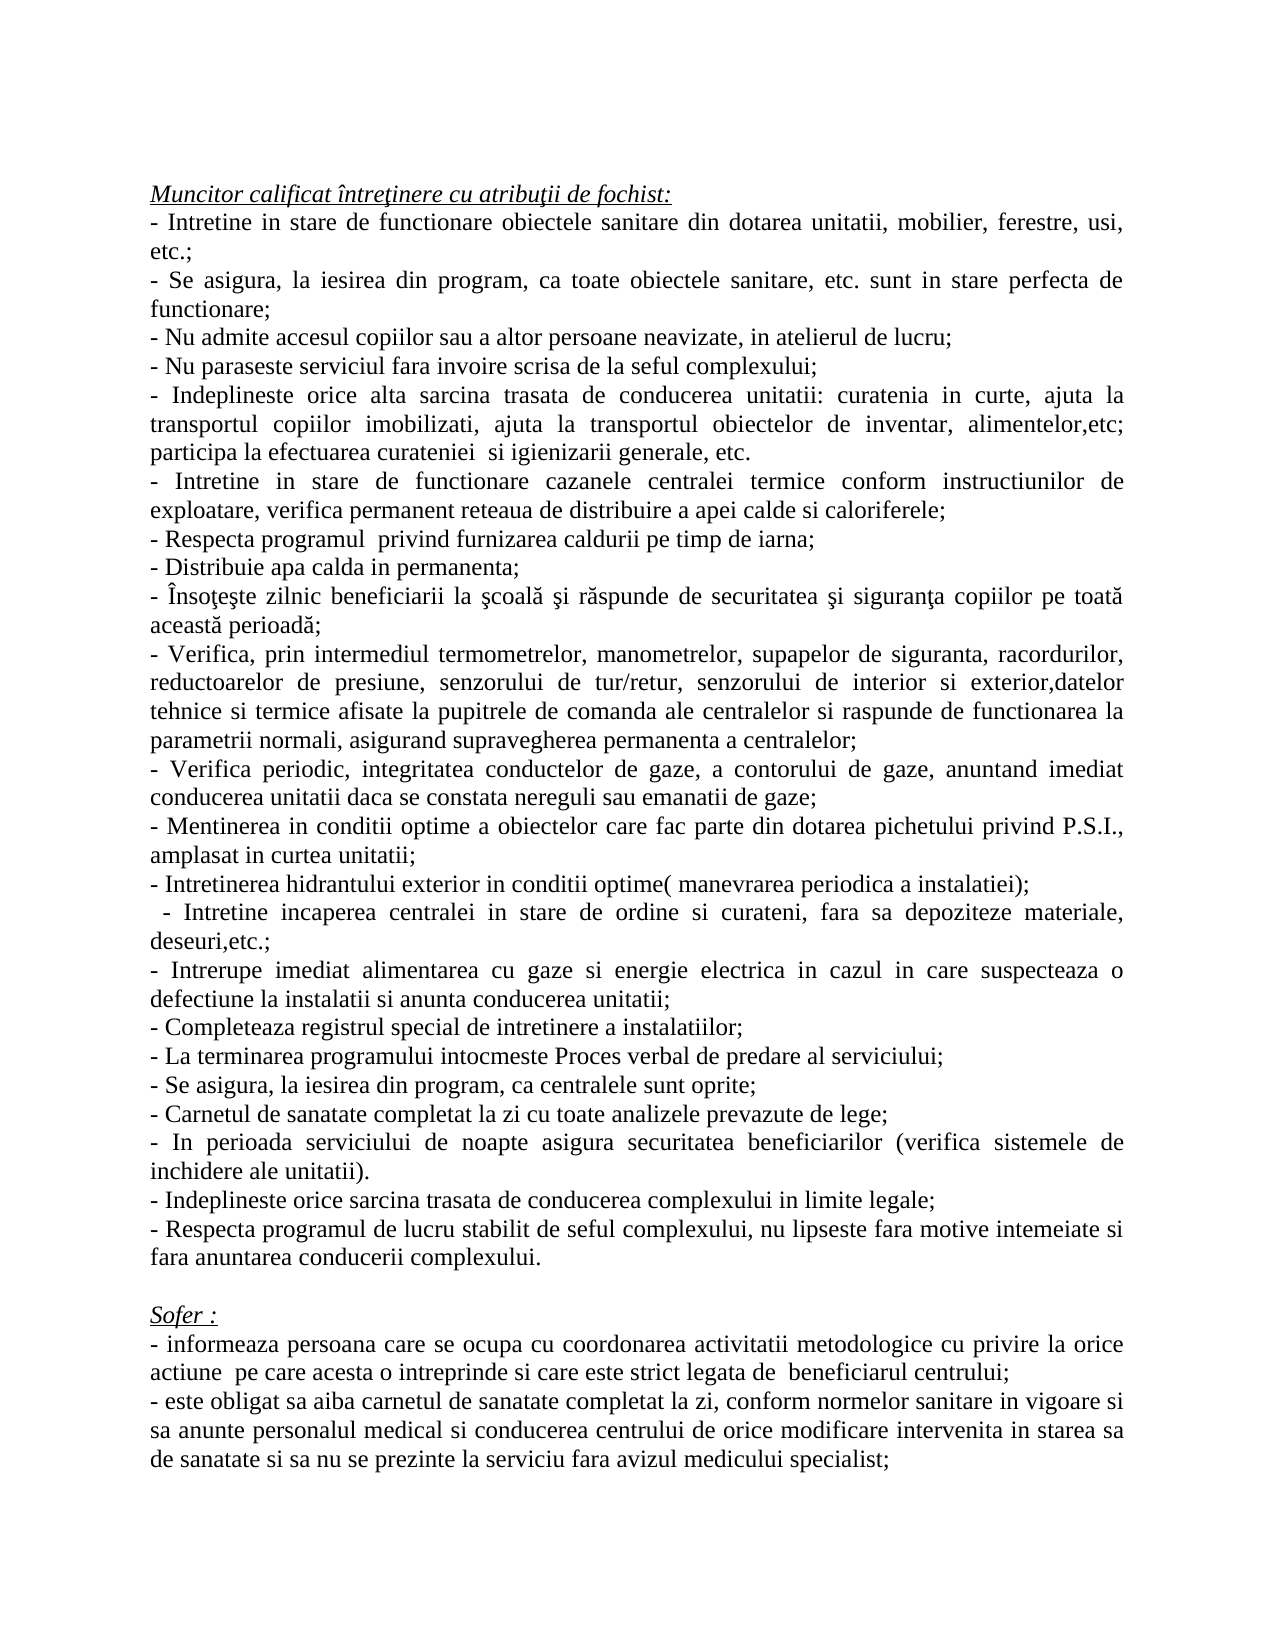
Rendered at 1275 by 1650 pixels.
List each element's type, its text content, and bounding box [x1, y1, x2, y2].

text - Indeplineste orice alta sarcina trasata de conducerea unitatii: curatenia in curte, ajuta la transportul copiilor imobilizati, ajuta la transportul obiectelor de inventar, alimentelor,etc; participa la efectuarea curateniei si igienizarii generale, etc. [150, 380, 1125, 466]
text - Respecta programul privind furnizarea caldurii pe timp de iarna; [150, 524, 1125, 552]
text - Se asigura, la iesirea din program, ca toate obiectele sanitare, etc. sunt in stare perfecta de functionare; [150, 265, 1125, 322]
text - Se asigura, la iesirea din program, ca centralele sunt oprite; [150, 1070, 1125, 1099]
text - In perioada serviciului de noapte asigura securitatea beneficiarilor (verifica sistemele de inchidere ale unitatii). [150, 1127, 1125, 1185]
text - La terminarea programului intocmeste Proces verbal de predare al serviciului; [150, 1041, 1125, 1070]
text - Intretine in stare de functionare obiectele sanitare din dotarea unitatii, mobilier, ferestre, usi, etc.; [150, 207, 1125, 265]
text - Mentinerea in conditii optime a obiectelor care fac parte din dotarea pichetului privind P.S.I., amplasat in curtea unitatii; [150, 811, 1125, 869]
text - Nu paraseste serviciul fara invoire scrisa de la seful complexului; [150, 351, 1125, 380]
text - Nu admite accesul copiilor sau a altor persoane neavizate, in atelierul de lucru; [150, 322, 1125, 351]
text - Distribuie apa calda in permanenta; [150, 552, 1125, 581]
text - Însoţeşte zilnic beneficiarii la şcoală şi răspunde de securitatea şi siguranţa copiilor pe toată această perioadă; [150, 581, 1125, 639]
text - Intretine incaperea centralei in stare de ordine si curateni, fara sa depoziteze materiale, deseuri,etc.; [150, 897, 1125, 955]
text - Intretine in stare de functionare cazanele centralei termice conform instructiunilor de exploatare, verifica permanent reteaua de distribuire a apei calde si caloriferele; [150, 466, 1125, 524]
text - este obligat sa aiba carnetul de sanatate completat la zi, conform normelor sanitare in vigoare si sa anunte personalul medical si conducerea centrului de orice modificare intervenita in starea sa de sanatate si sa nu se prezinte la serviciu fara avizul medicului specialist; [150, 1386, 1125, 1472]
text Muncitor calificat întreţinere cu atribuţii de fochist: [150, 179, 1125, 207]
text - Verifica, prin intermediul termometrelor, manometrelor, supapelor de siguranta, racordurilor, reductoarelor de presiune, senzorului de tur/retur, senzorului de interior si exterior,datelor tehnice si termice afisate la pupitrele de comanda ale centralelor si raspunde de functionarea la parametrii normali, asigurand supravegherea permanenta a centralelor; [150, 639, 1125, 754]
text - Intretinerea hidrantului exterior in conditii optime( manevrarea periodica a instalatiei); [150, 869, 1125, 897]
text - Respecta programul de lucru stabilit de seful complexului, nu lipseste fara motive intemeiate si fara anuntarea conducerii complexului. [150, 1214, 1125, 1271]
text - Indeplineste orice sarcina trasata de conducerea complexului in limite legale; [150, 1185, 1125, 1214]
text - Completeaza registrul special de intretinere a instalatiilor; [150, 1012, 1125, 1041]
text - Verifica periodic, integritatea conductelor de gaze, a contorului de gaze, anuntand imediat conducerea unitatii daca se constata nereguli sau emanatii de gaze; [150, 754, 1125, 811]
text - Carnetul de sanatate completat la zi cu toate analizele prevazute de lege; [150, 1099, 1125, 1127]
text Sofer : [150, 1300, 1125, 1329]
text - Intrerupe imediat alimentarea cu gaze si energie electrica in cazul in care suspecteaza o defectiune la instalatii si anunta conducerea unitatii; [150, 955, 1125, 1012]
text - informeaza persoana care se ocupa cu coordonarea activitatii metodologice cu privire la orice actiune pe care acesta o intreprinde si care este strict legata de beneficiarul centrului; [150, 1329, 1125, 1386]
